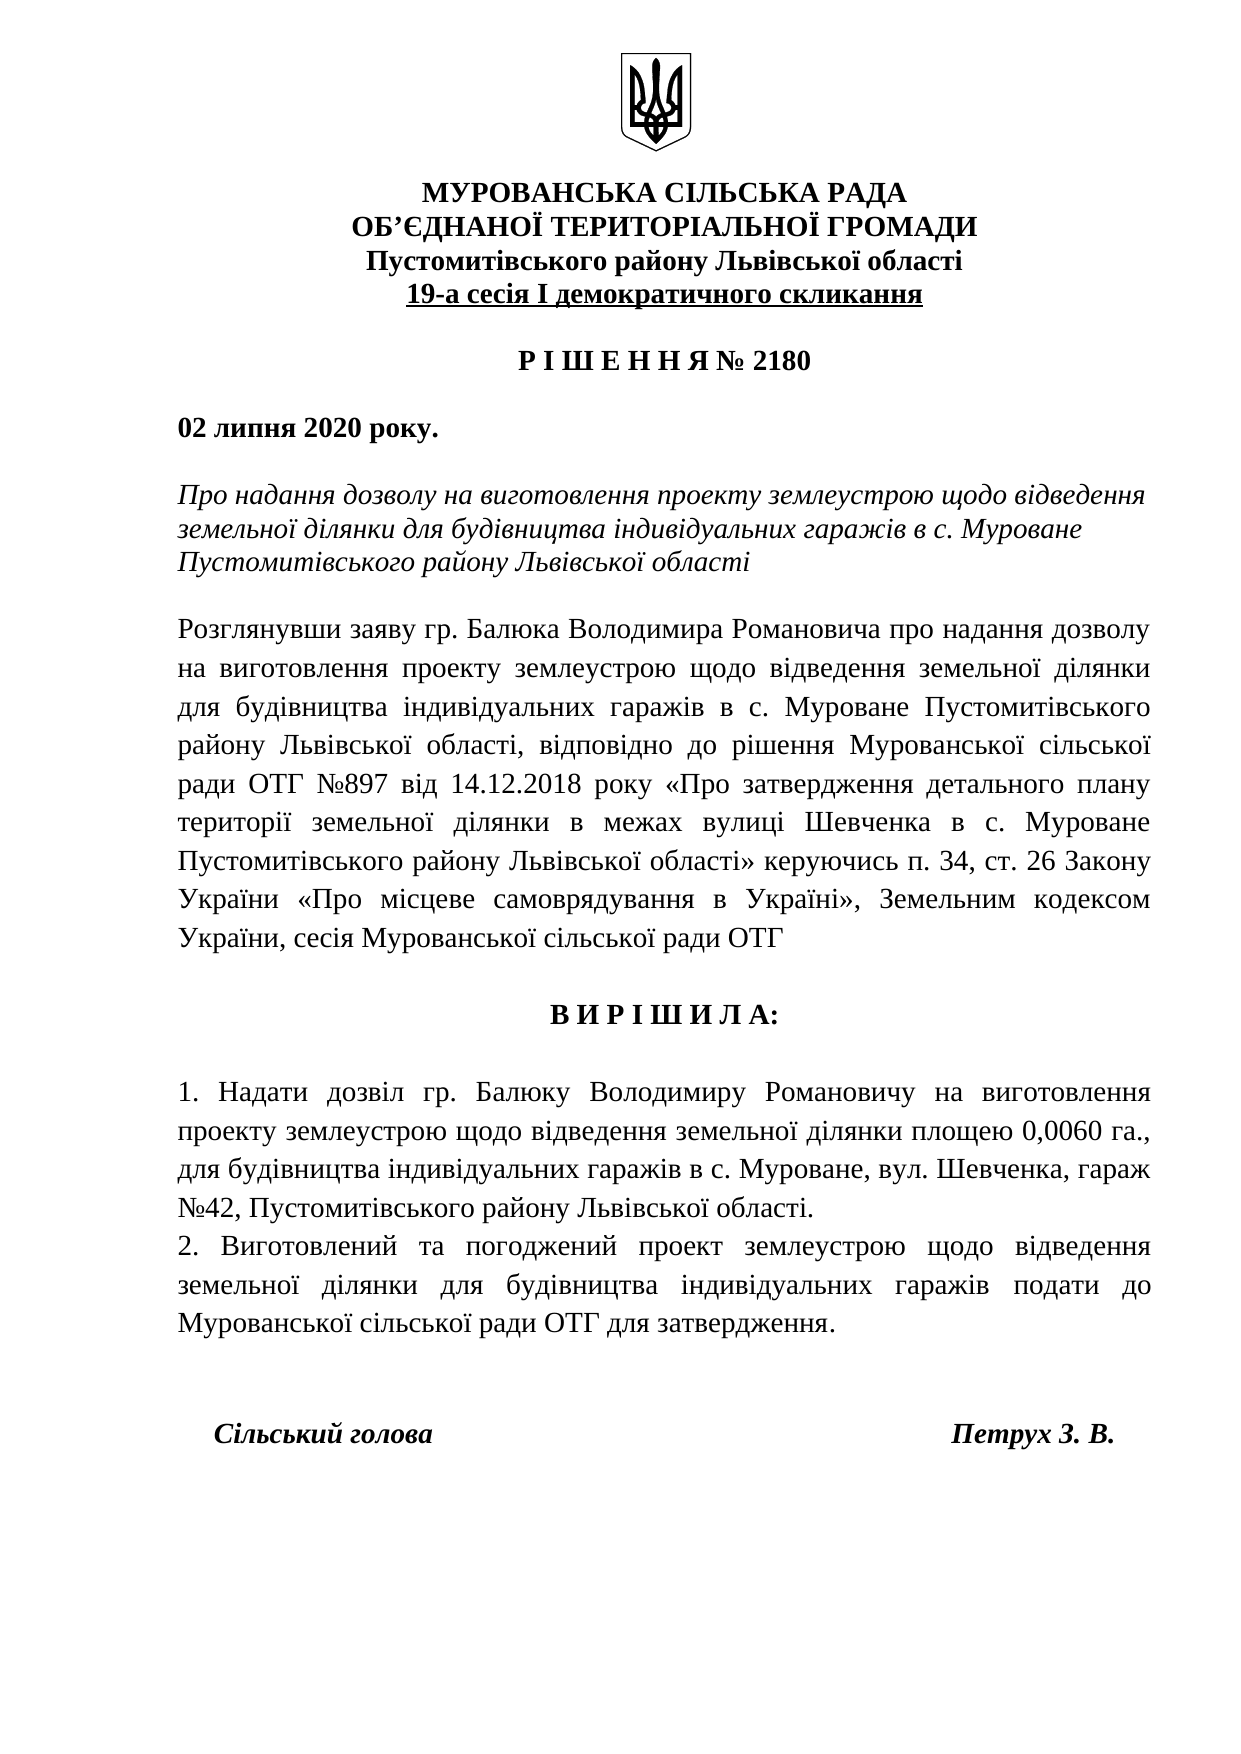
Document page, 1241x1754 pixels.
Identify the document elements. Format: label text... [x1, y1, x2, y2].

text В И Р І Ш И Л А: [177, 997, 1152, 1031]
text Р І Ш Е Н Н Я № 2180 [177, 343, 1152, 377]
text 02 липня 2020 року. [177, 410, 1152, 444]
text Розглянувши заяву гр. Балюка Володимира Романовича про надання дозволу на виготовлення проекту землеустрою щодо відведення земельної ділянки для будівництва індивідуальних гаражів в с. Муроване Пустомитівського району Львівської області, відповідно до рішення Мурованської сільської ради ОТГ №897 від 14.12.2018 року «Про затвердження детального плану території земельної ділянки в межах вулиці Шевченка в с. Муроване Пустомитівського району Львівської області» керуючись п. 34, ст. 26 Закону України «Про місцеве самоврядування в Україні», Земельним кодексом України, сесія Мурованської сільської ради ОТГ [177, 612, 1152, 953]
text Пустомитівського району Львівської області [177, 243, 1152, 276]
text ОБ’ЄДНАНОЇ ТЕРИТОРІАЛЬНОЇ ГРОМАДИ [177, 209, 1152, 243]
text 1. Надати дозвіл гр. Балюку Володимиру Романовичу на виготовлення проекту землеустрою щодо відведення земельної ділянки площею 0,0060 га., для будівництва індивідуальних гаражів в с. Муроване, вул. Шевченка, гараж №42, Пустомитівського району Львівської області. [177, 1074, 1152, 1223]
text 2. Виготовлений та погоджений проект землеустрою щодо відведення земельної ділянки для будівництва індивідуальних гаражів подати до Мурованської сільської ради ОТГ для затвердження. [177, 1228, 1152, 1339]
text 19-а сесія І демократичного скликання [177, 276, 1152, 310]
text Про надання дозволу на виготовлення проекту землеустрою щодо відведення земельної ділянки для будівництва індивідуальних гаражів в с. Муроване Пустомитівського району Львівської області [177, 477, 1152, 578]
text МУРОВАНСЬКА СІЛЬСЬКА РАДА [177, 176, 1152, 209]
text Сільський голова Петрух З. В. [177, 1416, 1152, 1449]
